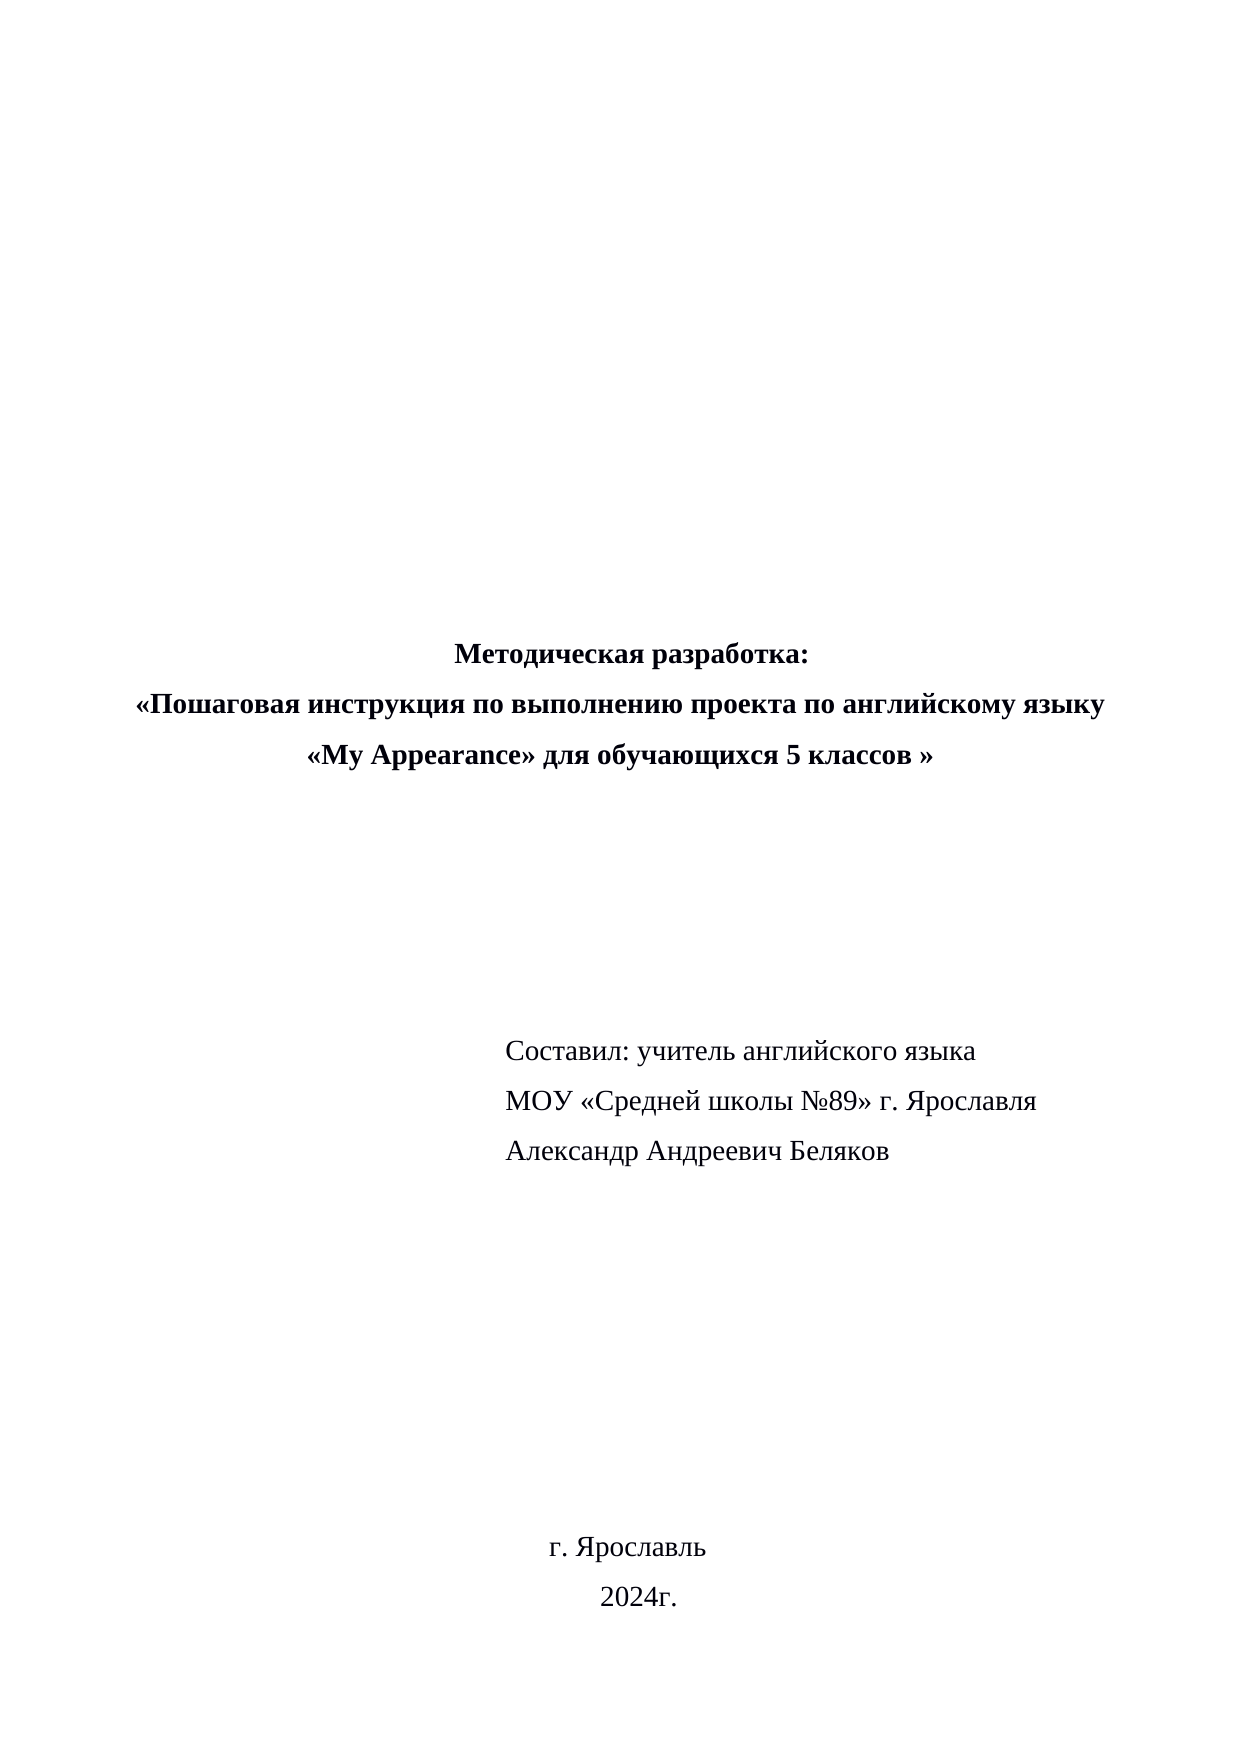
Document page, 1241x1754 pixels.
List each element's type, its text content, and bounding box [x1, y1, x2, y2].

text г. Ярославль [75, 1529, 1165, 1563]
text «Пошаговая инструкция по выполнению проекта по английскому языку «My Appearance» для обучающихся 5 классов » [75, 687, 1165, 770]
text МОУ «Средней школы №89» г. Ярославля [75, 1083, 1165, 1116]
text 2024г. [75, 1579, 1165, 1613]
text Методическая разработка: [75, 636, 1165, 670]
text Составил: учитель английского языка [75, 1033, 1165, 1066]
text Александр Андреевич Беляков [75, 1133, 1165, 1167]
